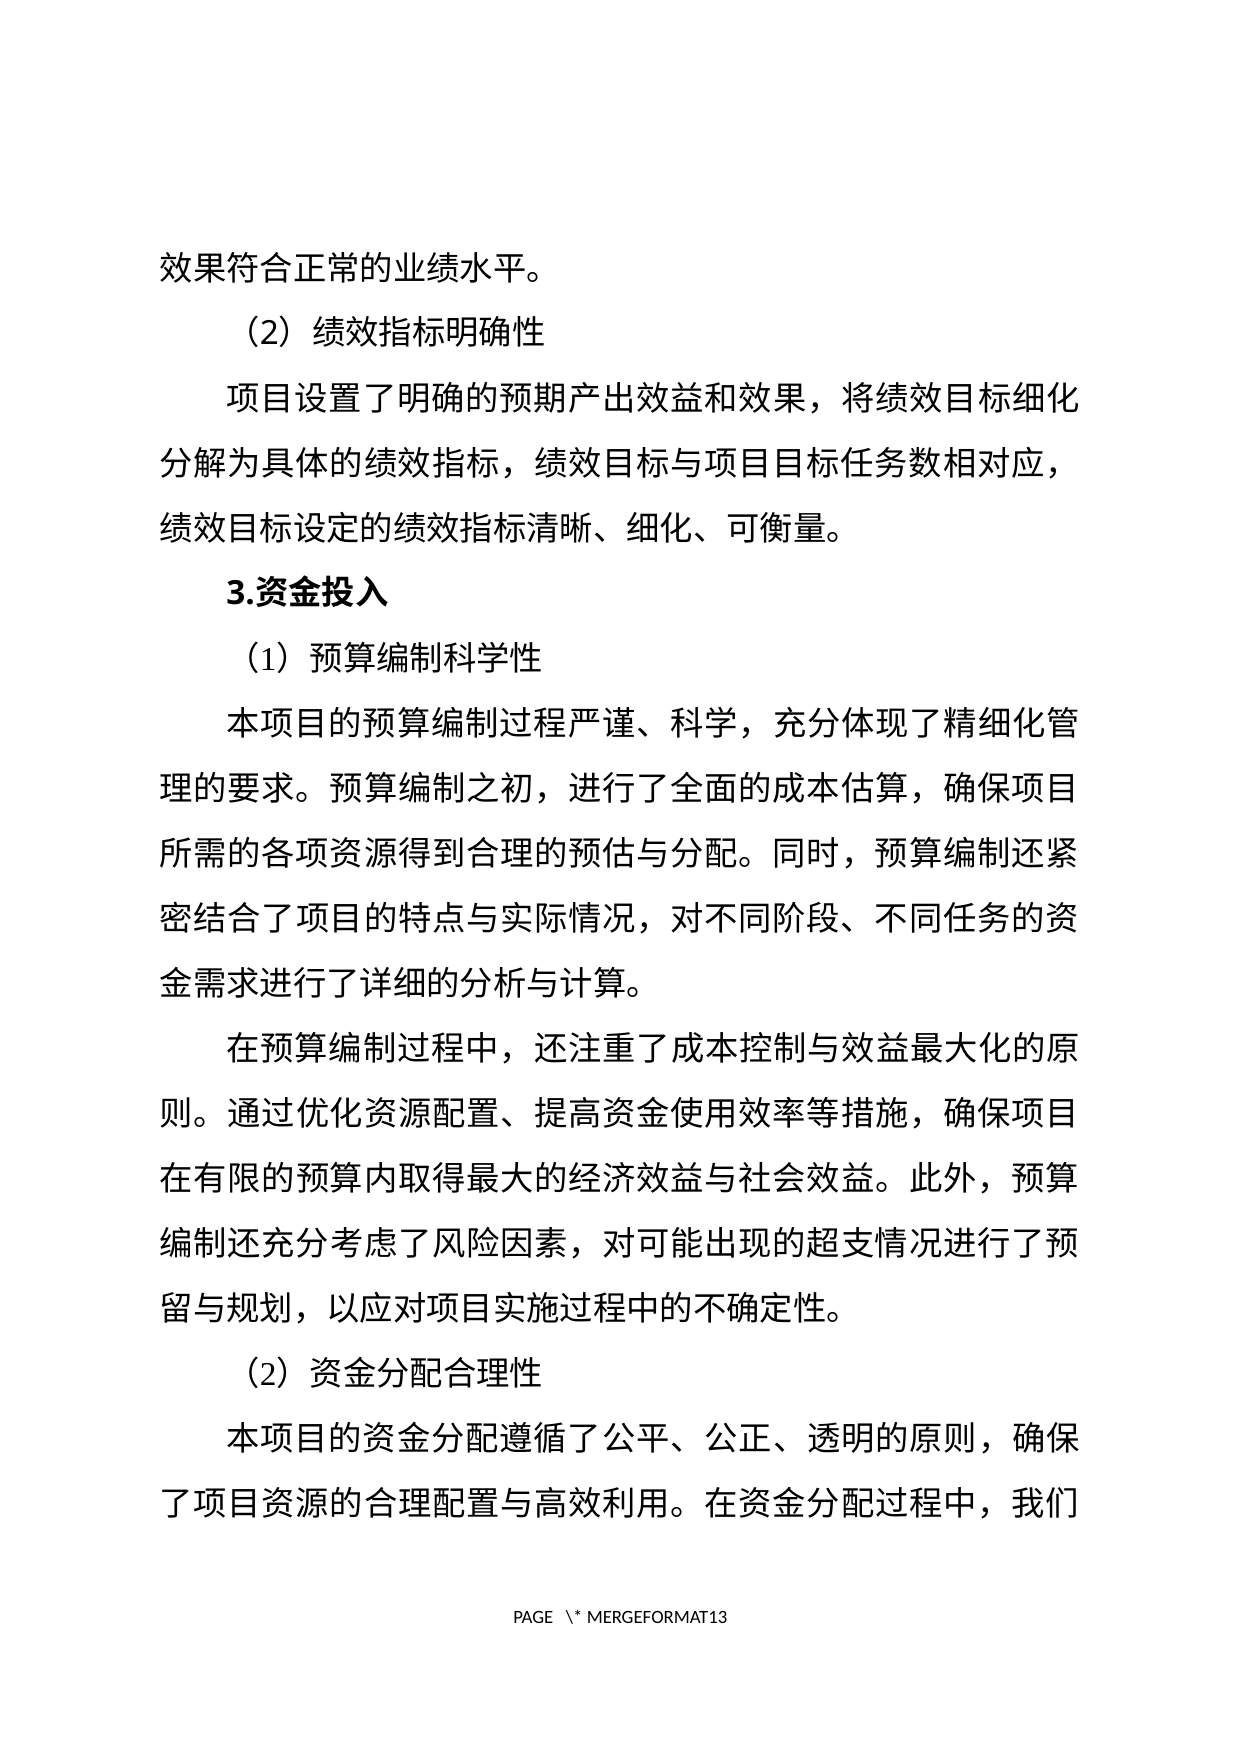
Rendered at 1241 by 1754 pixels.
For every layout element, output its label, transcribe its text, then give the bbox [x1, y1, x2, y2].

text （2）资金分配合理性 [159, 1338, 1081, 1403]
text 项目设置了明确的预期产出效益和效果，将绩效目标细化分解为具体的绩效指标，绩效目标与项目目标任务数相对应，绩效目标设定的绩效指标清晰、细化、可衡量。 [159, 363, 1081, 558]
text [159, 233, 1081, 298]
text （1）预算编制科学性 [159, 623, 1081, 688]
text 在预算编制过程中，还注重了成本控制与效益最大化的原则。通过优化资源配置、提高资金使用效率等措施，确保项目在有限的预算内取得最大的经济效益与社会效益。此外，预算编制还充分考虑了风险因素，对可能出现的超支情况进行了预留与规划，以应对项目实施过程中的不确定性。 [159, 1013, 1081, 1338]
text 本项目的预算编制过程严谨、科学，充分体现了精细化管理的要求。预算编制之初，进行了全面的成本估算，确保项目所需的各项资源得到合理的预估与分配。同时，预算编制还紧密结合了项目的特点与实际情况，对不同阶段、不同任务的资金需求进行了详细的分析与计算。 [159, 688, 1081, 1013]
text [159, 1403, 1081, 1533]
text （2）绩效指标明确性 [159, 298, 1081, 363]
text 3.资金投入 [159, 558, 1081, 623]
